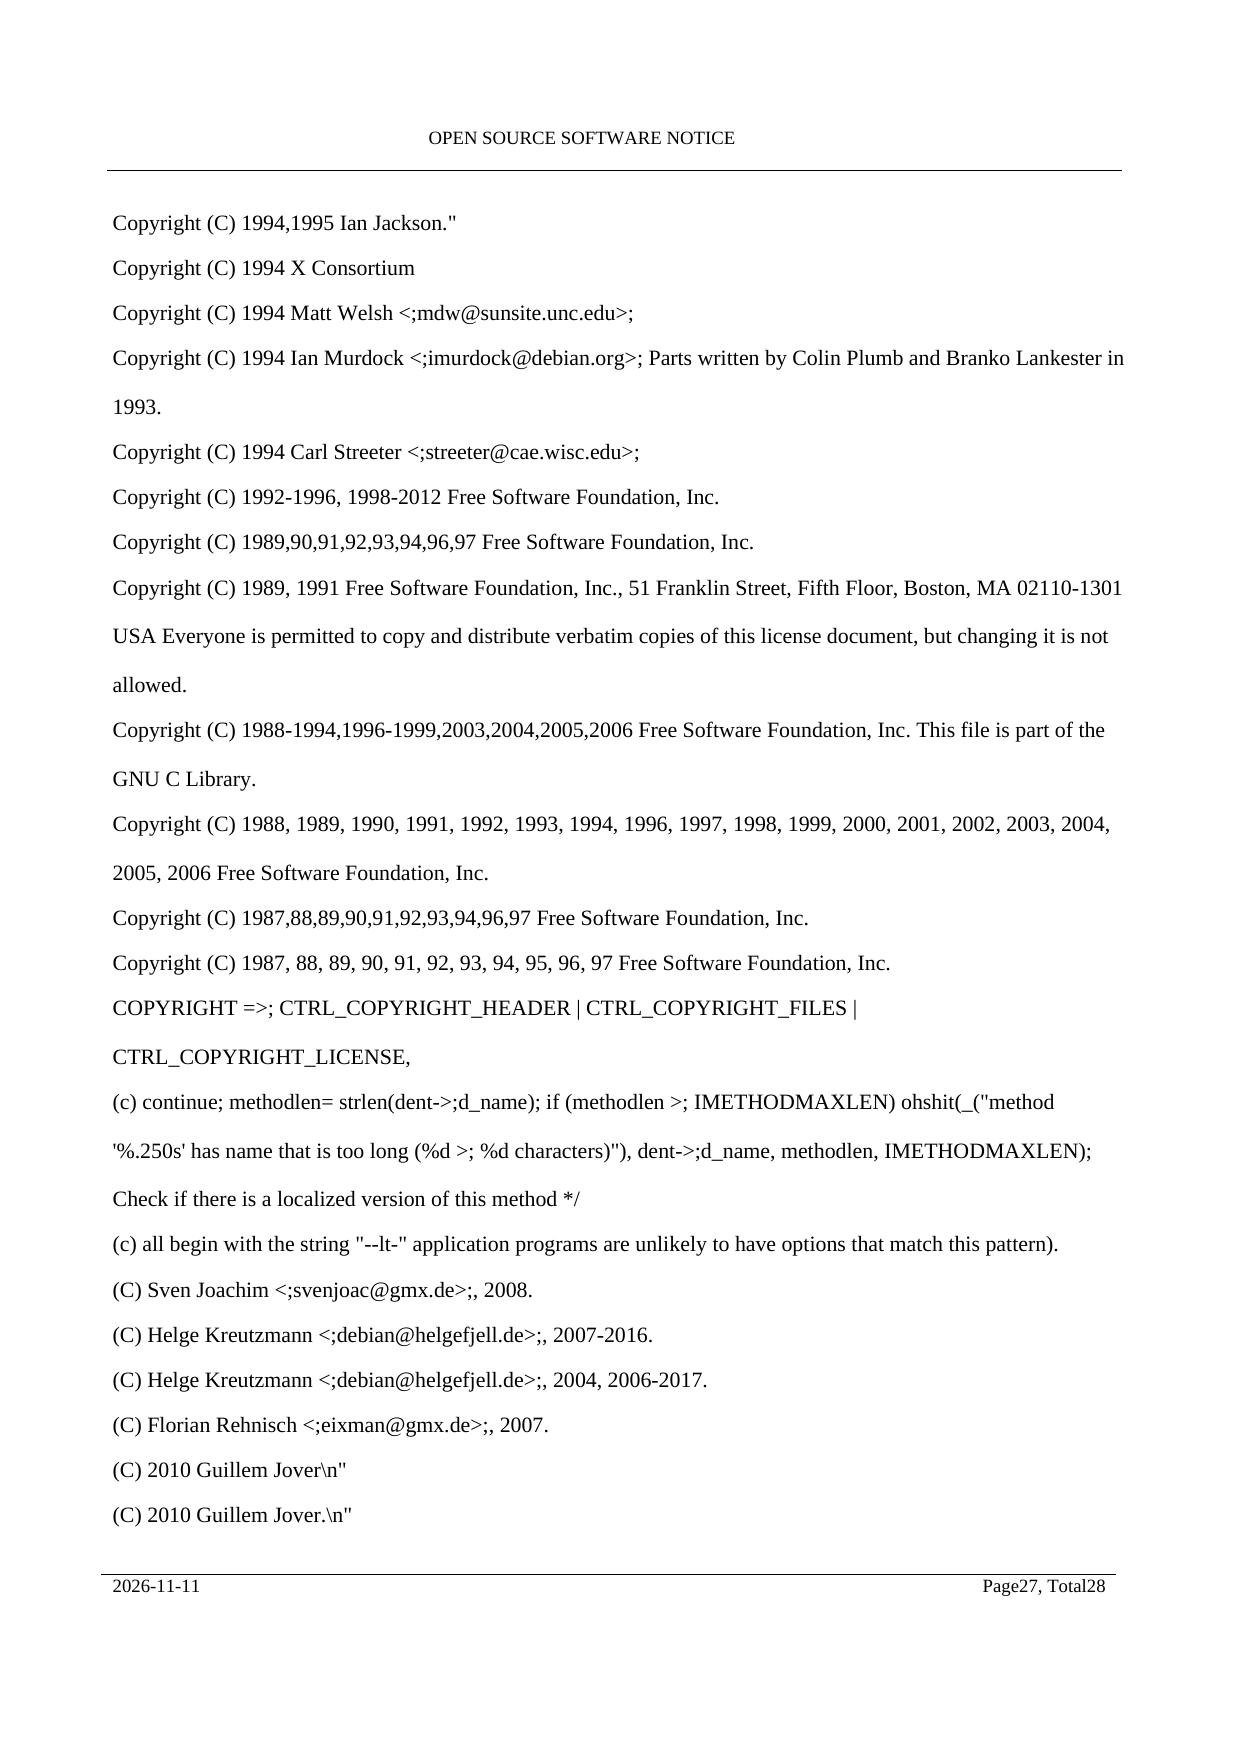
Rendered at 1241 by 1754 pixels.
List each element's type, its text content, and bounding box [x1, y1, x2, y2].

text (C) 2010 Guillem Jover\n" [112, 1453, 1128, 1486]
text Copyright (C) 1994,1995 Ian Jackson." [112, 206, 1128, 239]
text Copyright (C) 1987, 88, 89, 90, 91, 92, 93, 94, 95, 96, 97 Free Software Foundation, Inc. [112, 946, 1128, 979]
text (c) continue; methodlen= strlen(dent->;d_name); if (methodlen >; IMETHODMAXLEN) ohshit(_("method '%.250s' has name that is too long (%d >; %d characters)"), dent->;d_name, methodlen, IMETHODMAXLEN); Check if there is a localized version of this method */ [112, 1085, 1128, 1215]
text Copyright (C) 1989, 1991 Free Software Foundation, Inc., 51 Franklin Street, Fifth Floor, Boston, MA 02110-1301 USA Everyone is permitted to copy and distribute verbatim copies of this license document, but changing it is not allowed. [112, 571, 1128, 701]
text Copyright (C) 1989,90,91,92,93,94,96,97 Free Software Foundation, Inc. [112, 526, 1128, 558]
text Copyright (C) 1994 Matt Welsh <;mdw@sunsite.unc.edu>; [112, 297, 1128, 329]
text Copyright (C) 1988, 1989, 1990, 1991, 1992, 1993, 1994, 1996, 1997, 1998, 1999, 2000, 2001, 2002, 2003, 2004, 2005, 2006 Free Software Foundation, Inc. [112, 807, 1128, 888]
text (C) 2010 Guillem Jover.\n" [112, 1498, 1128, 1531]
text Copyright (C) 1994 X Consortium [112, 251, 1128, 284]
text Copyright (C) 1992-1996, 1998-2012 Free Software Foundation, Inc. [112, 481, 1128, 513]
text (C) Florian Rehnisch <;eixman@gmx.de>;, 2007. [112, 1408, 1128, 1441]
text Copyright (C) 1988-1994,1996-1999,2003,2004,2005,2006 Free Software Foundation, Inc. This file is part of the GNU C Library. [112, 713, 1128, 795]
text (C) Helge Kreutzmann <;debian@helgefjell.de>;, 2004, 2006-2017. [112, 1363, 1128, 1396]
text COPYRIGHT =>; CTRL_COPYRIGHT_HEADER | CTRL_COPYRIGHT_FILES | CTRL_COPYRIGHT_LICENSE, [112, 991, 1128, 1073]
text Copyright (C) 1987,88,89,90,91,92,93,94,96,97 Free Software Foundation, Inc. [112, 901, 1128, 934]
text Copyright (C) 1994 Carl Streeter <;streeter@cae.wisc.edu>; [112, 436, 1128, 468]
text (C) Helge Kreutzmann <;debian@helgefjell.de>;, 2007-2016. [112, 1318, 1128, 1351]
text (C) Sven Joachim <;svenjoac@gmx.de>;, 2008. [112, 1273, 1128, 1305]
text Copyright (C) 1994 Ian Murdock <;imurdock@debian.org>; Parts written by Colin Plumb and Branko Lankester in 1993. [112, 342, 1128, 423]
text (c) all begin with the string "--lt-" application programs are unlikely to have options that match this pattern). [112, 1228, 1128, 1260]
